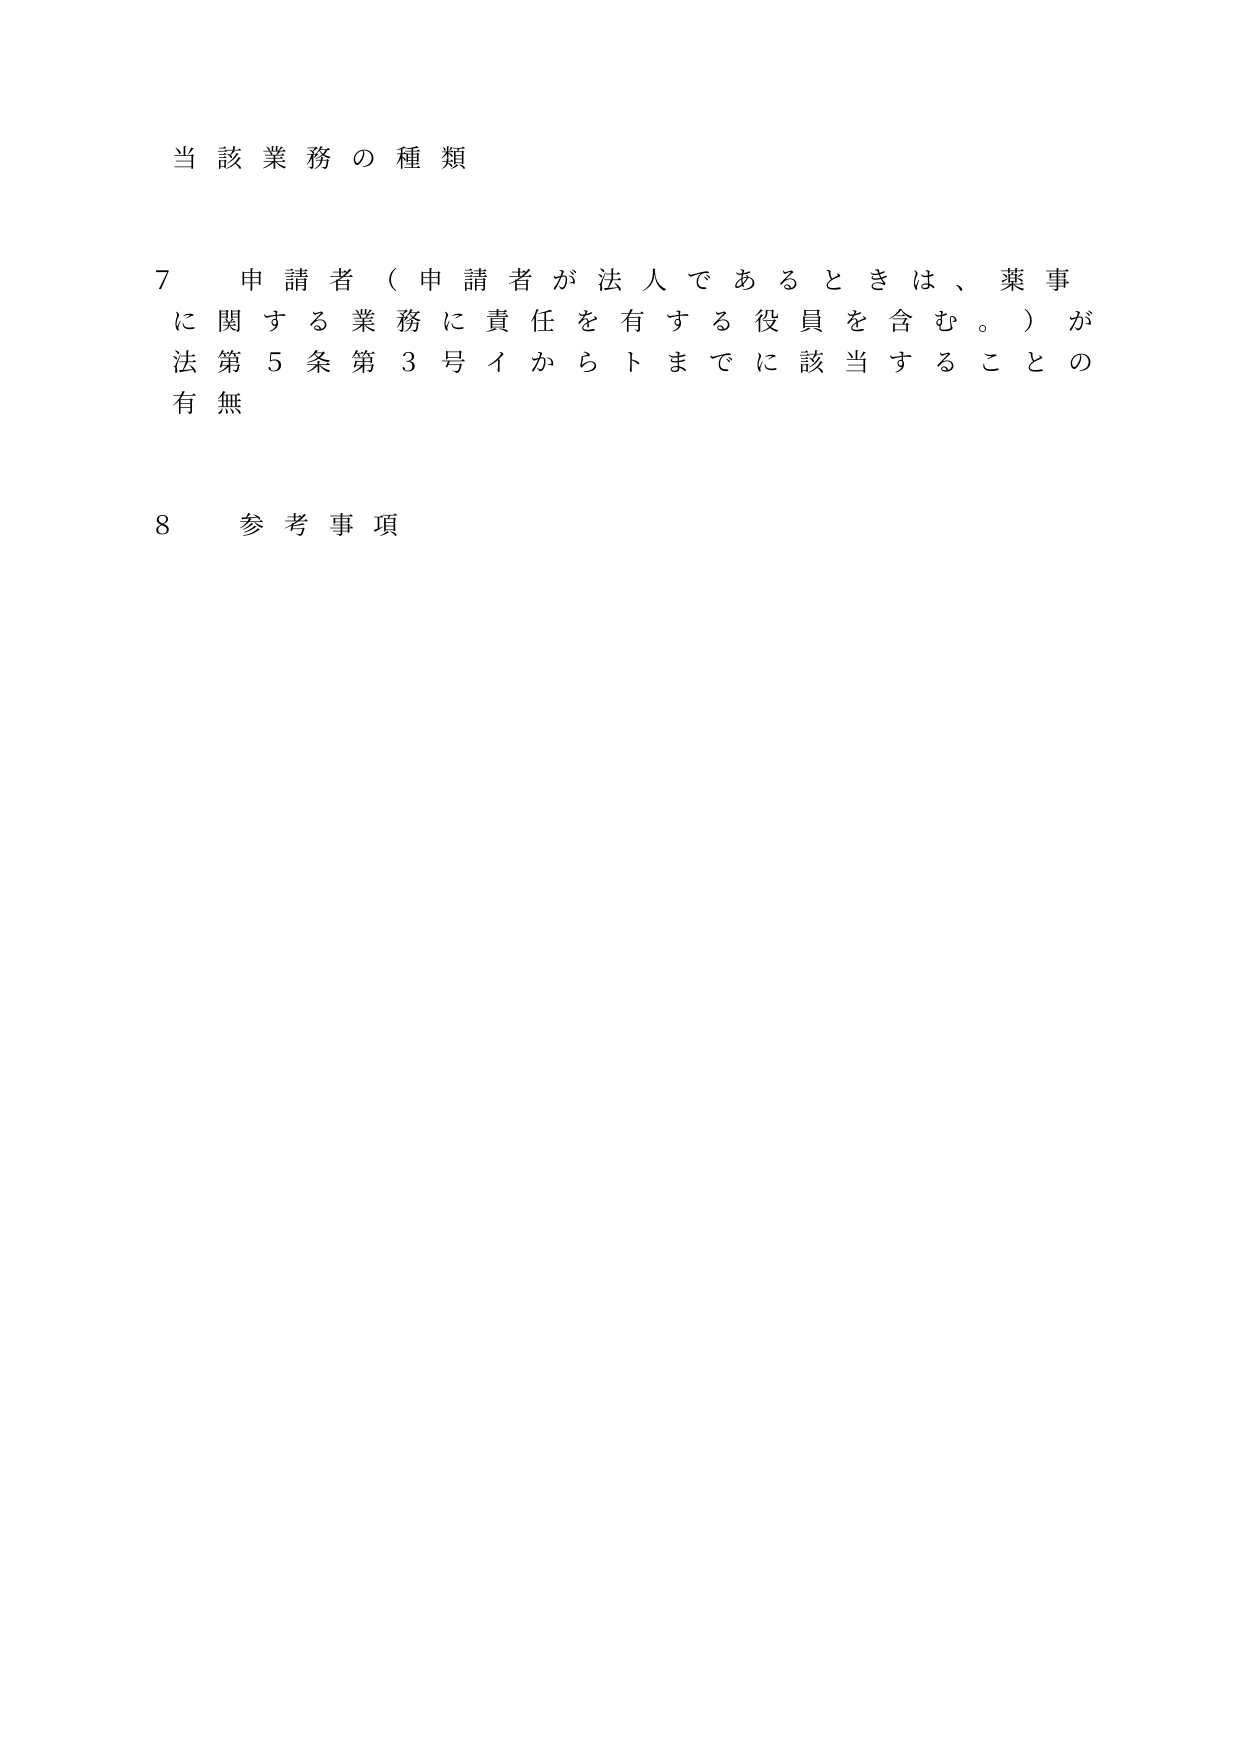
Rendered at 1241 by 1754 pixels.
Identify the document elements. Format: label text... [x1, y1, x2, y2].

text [127, 136, 1113, 177]
text ８ 参考事項 [127, 503, 1113, 544]
text ７ 申請者（申請者が法人であるときは、薬事に関する業務に責任を有する役員を含む。）が法第５条第３号イからトまでに該当することの有無 [127, 259, 1113, 422]
